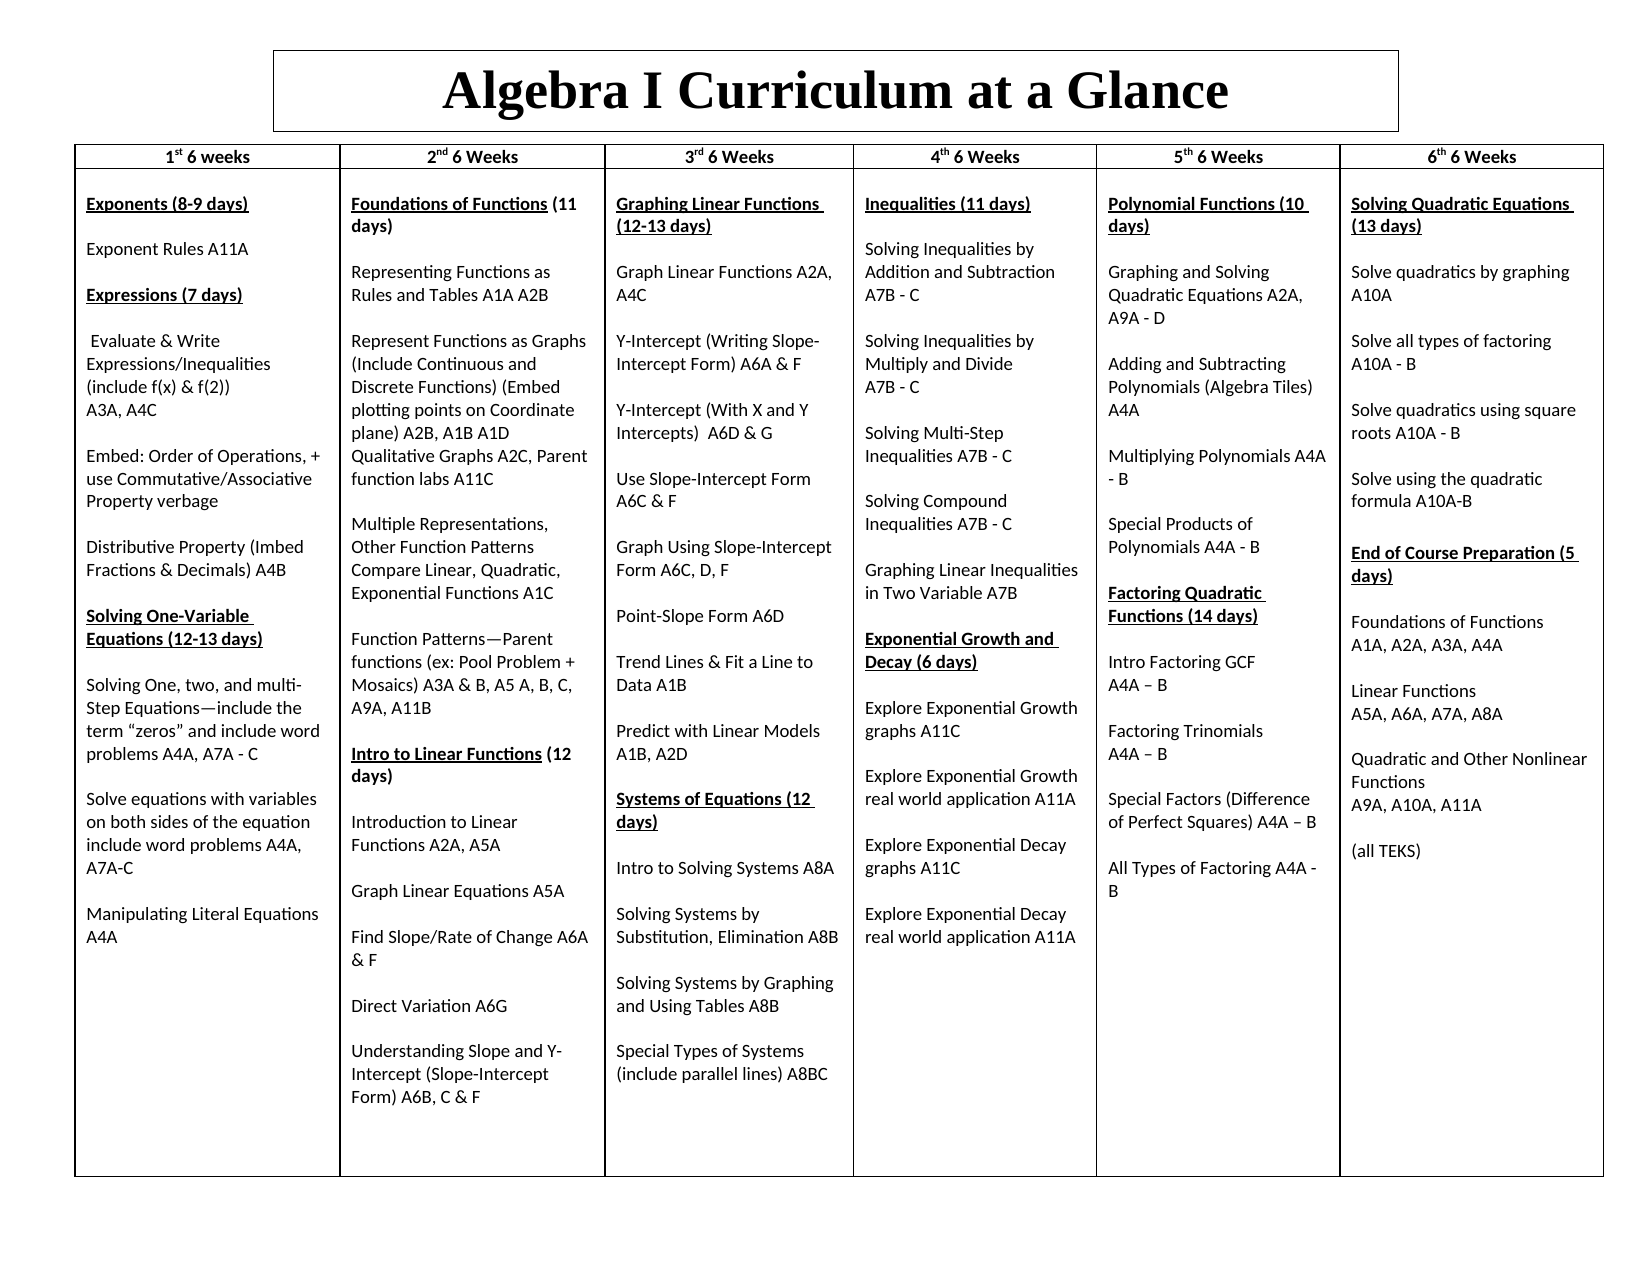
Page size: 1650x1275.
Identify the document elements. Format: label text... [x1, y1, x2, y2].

table_header 1st 6 weeks [76, 145, 339, 168]
table_cell Polynomial Functions (10 days) Graphing and Solving Quadratic Equations A2A, A9A - D Adding and Subtracting Polynomials (Algebra Tiles) A4A Multiplying Polynomials A4A - B Special Products of Polynomials A4A - B Factoring Quadratic Functions (14 days) Intro Factoring GCF A4A – B Factoring Trinomials A4A – B Special Factors (Difference of Perfect Squares) A4A – B All Types of Factoring A4A - B [1097, 169, 1339, 1176]
table_header 5th 6 Weeks [1097, 145, 1339, 168]
table_header 3rd 6 Weeks [606, 145, 853, 168]
table_header 6th 6 Weeks [1341, 145, 1603, 168]
table_cell Exponents (8-9 days) Exponent Rules A11A Expressions (7 days) Evaluate & Write Expressions/Inequalities (include f(x) & f(2)) A3A, A4C Embed: Order of Operations, + use Commutative/Associative Property verbage Distributive Property (Imbed Fractions & Decimals) A4B Solving One-Variable Equations (12-13 days) Solving One, two, and multi-Step Equations—include the term “zeros” and include word problems A4A, A7A - C Solve equations with variables on both sides of the equation include word problems A4A, A7A-C Manipulating Literal Equations A4A [76, 169, 339, 1176]
table_header 2nd 6 Weeks [341, 145, 604, 168]
table_cell Graphing Linear Functions (12-13 days) Graph Linear Functions A2A, A4C Y-Intercept (Writing Slope-Intercept Form) A6A & F Y-Intercept (With X and Y Intercepts) A6D & G Use Slope-Intercept Form A6C & F Graph Using Slope-Intercept Form A6C, D, F Point-Slope Form A6D Trend Lines & Fit a Line to Data A1B Predict with Linear Models A1B, A2D Systems of Equations (12 days) Intro to Solving Systems A8A Solving Systems by Substitution, Elimination A8B Solving Systems by Graphing and Using Tables A8B Special Types of Systems (include parallel lines) A8BC [606, 169, 853, 1176]
table_cell Foundations of Functions (11 days) Representing Functions as Rules and Tables A1A A2B Represent Functions as Graphs (Include Continuous and Discrete Functions) (Embed plotting points on Coordinate plane) A2B, A1B A1D Qualitative Graphs A2C, Parent function labs A11C Multiple Representations, Other Function Patterns Compare Linear, Quadratic, Exponential Functions A1C Function Patterns—Parent functions (ex: Pool Problem + Mosaics) A3A & B, A5 A, B, C, A9A, A11B Intro to Linear Functions (12 days) Introduction to Linear Functions A2A, A5A Graph Linear Equations A5A Find Slope/Rate of Change A6A & F Direct Variation A6G Understanding Slope and Y-Intercept (Slope-Intercept Form) A6B, C & F [341, 169, 604, 1176]
table_header 4th 6 Weeks [854, 145, 1096, 168]
table_cell Solving Quadratic Equations (13 days) Solve quadratics by graphing A10A Solve all types of factoring A10A - B Solve quadratics using square roots A10A - B Solve using the quadratic formula A10A-B End of Course Preparation (5 days) Foundations of Functions A1A, A2A, A3A, A4A Linear Functions A5A, A6A, A7A, A8A Quadratic and Other Nonlinear Functions A9A, A10A, A11A (all TEKS) [1341, 169, 1603, 1176]
table_cell Inequalities (11 days) Solving Inequalities by Addition and Subtraction A7B - C Solving Inequalities by Multiply and Divide A7B - C Solving Multi-Step Inequalities A7B - C Solving Compound Inequalities A7B - C Graphing Linear Inequalities in Two Variable A7B Exponential Growth and Decay (6 days) Explore Exponential Growth graphs A11C Explore Exponential Growth real world application A11A Explore Exponential Decay graphs A11C Explore Exponential Decay real world application A11A [854, 169, 1096, 1176]
